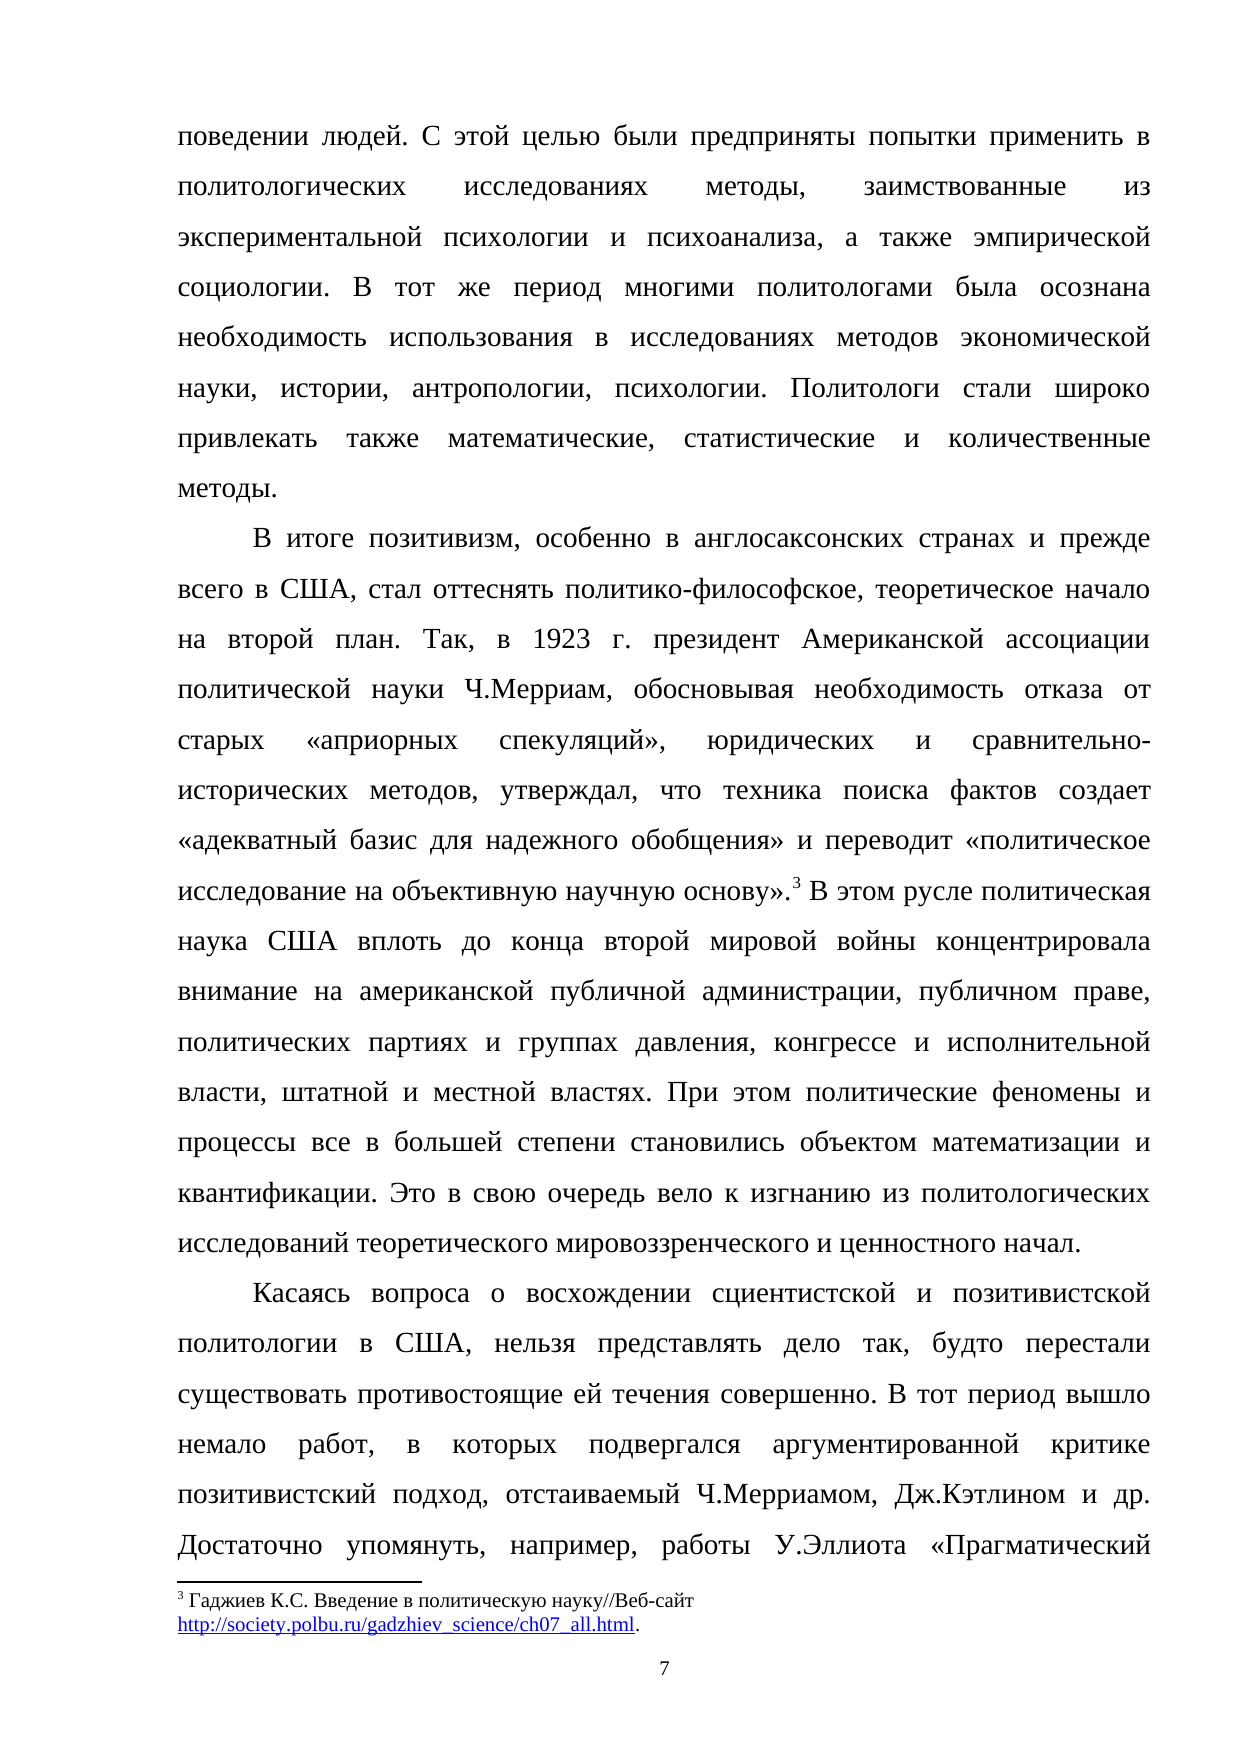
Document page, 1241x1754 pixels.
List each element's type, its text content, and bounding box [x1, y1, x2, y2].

text В итоге позитивизм, особенно в англосаксонских странах и прежде всего в США, стал оттеснять политико-философское, теоретическое начало на второй план. Так, в 1923 г. президент Американской ассоциации политической науки Ч.Мерриам, обосновывая необходимость отказа от старых «априорных спекуляций», юридических и сравнительно-исторических методов, утверждал, что техника поиска фактов создает «адекватный базис для надежного обобщения» и переводит «политическое исследование на объективную научную основу». В этом русле политическая наука США вплоть до конца второй мировой войны концентрировала внимание на американской публичной администрации, публичном праве, политических партиях и группах давления, конгрессе и исполнительной власти, штатной и местной властях. При этом политические феномены и процессы все в большей степени становились объектом математизации и квантификации. Это в свою очередь вело к изгнанию из политологических исследований теоретического мировоззренческого и ценностного начал. [177, 521, 1151, 1258]
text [177, 118, 1151, 504]
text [177, 1275, 1151, 1560]
